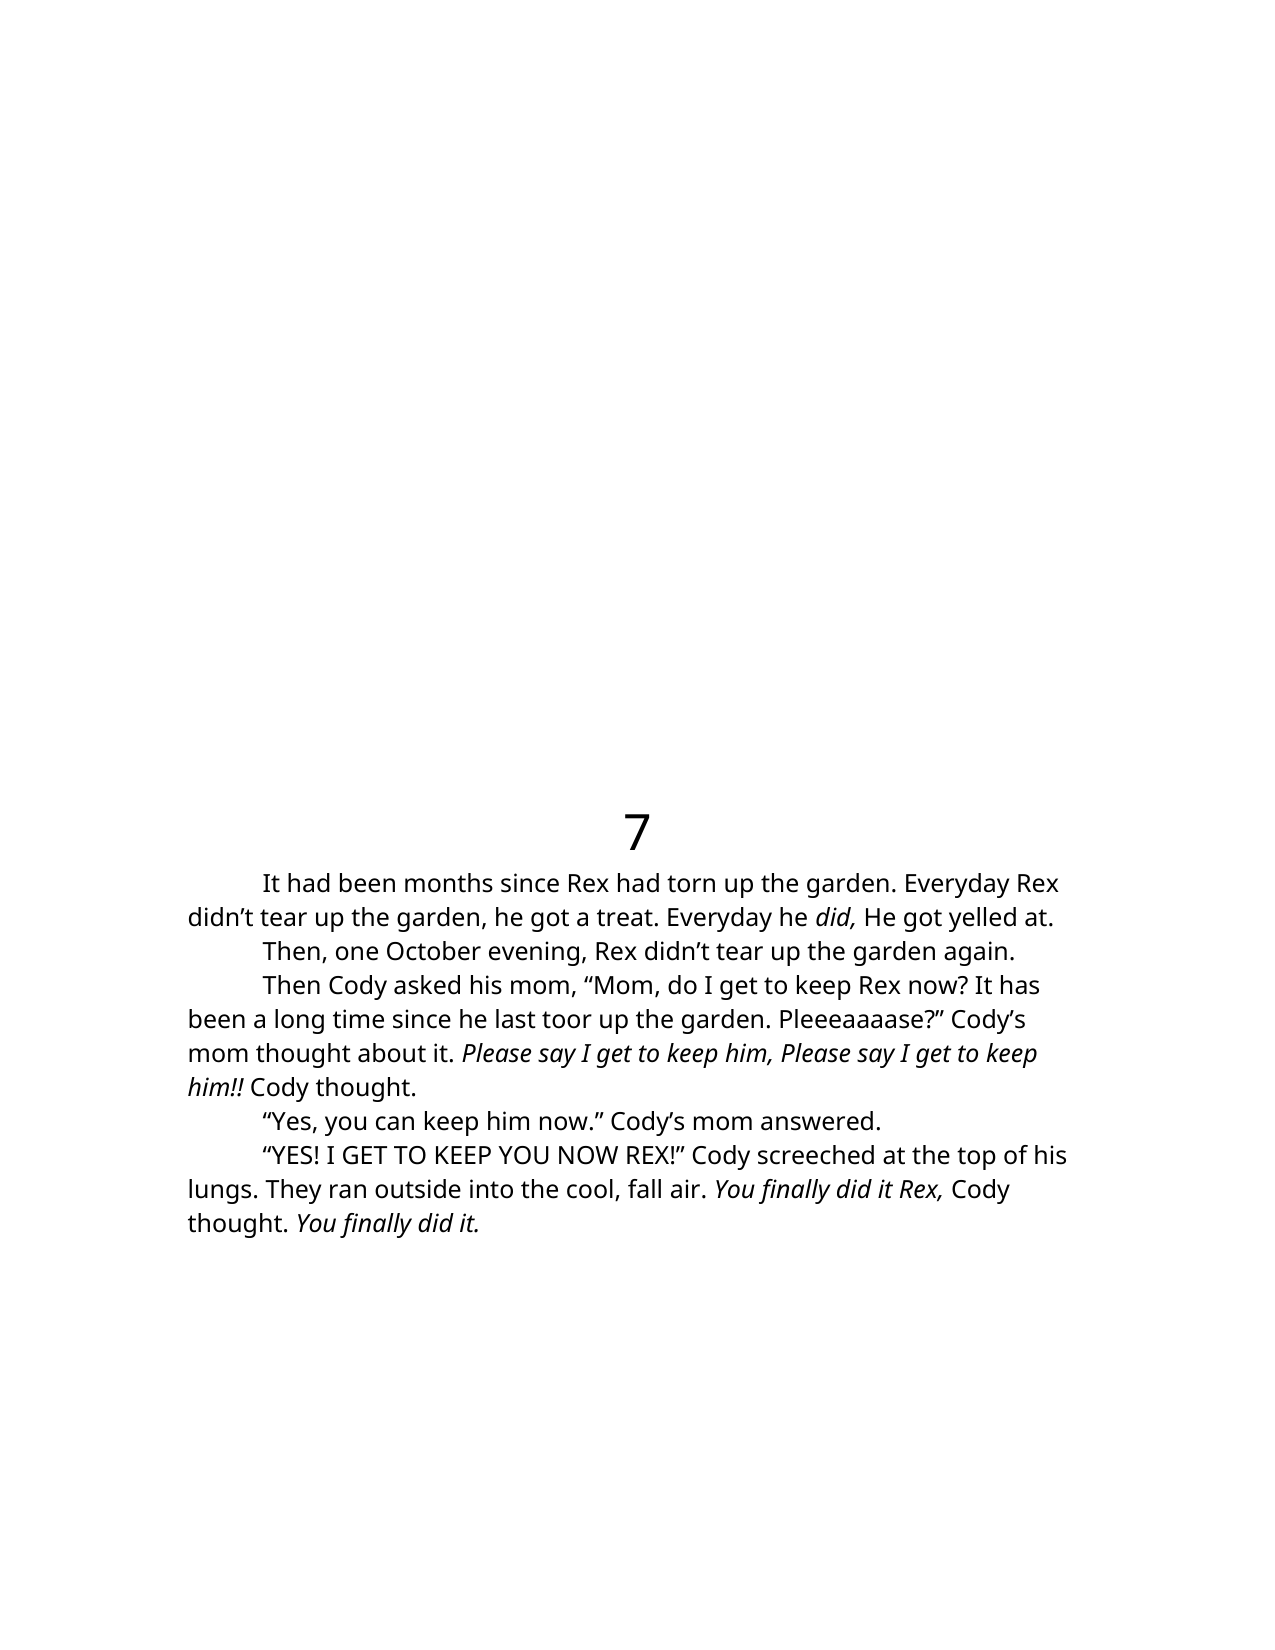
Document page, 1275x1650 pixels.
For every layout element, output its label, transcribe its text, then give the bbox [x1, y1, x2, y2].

text 7 [187, 797, 1087, 865]
text “Yes, you can keep him now.” Cody’s mom answered. [187, 1104, 1087, 1138]
text Then Cody asked his mom, “Mom, do I get to keep Rex now? It has been a long time since he last toor up the garden. Pleeeaaaase?” Cody’s mom thought about it. Please say I get to keep him, Please say I get to keep him!! Cody thought. [187, 967, 1087, 1104]
text Then, one October evening, Rex didn’t tear up the garden again. [187, 933, 1087, 967]
text It had been months since Rex had torn up the garden. Everyday Rex didn’t tear up the garden, he got a treat. Everyday he did, He got yelled at. [187, 865, 1087, 933]
text “YES! I GET TO KEEP YOU NOW REX!” Cody screeched at the top of his lungs. They ran outside into the cool, fall air. You finally did it Rex, Cody thought. You finally did it. [187, 1138, 1087, 1240]
